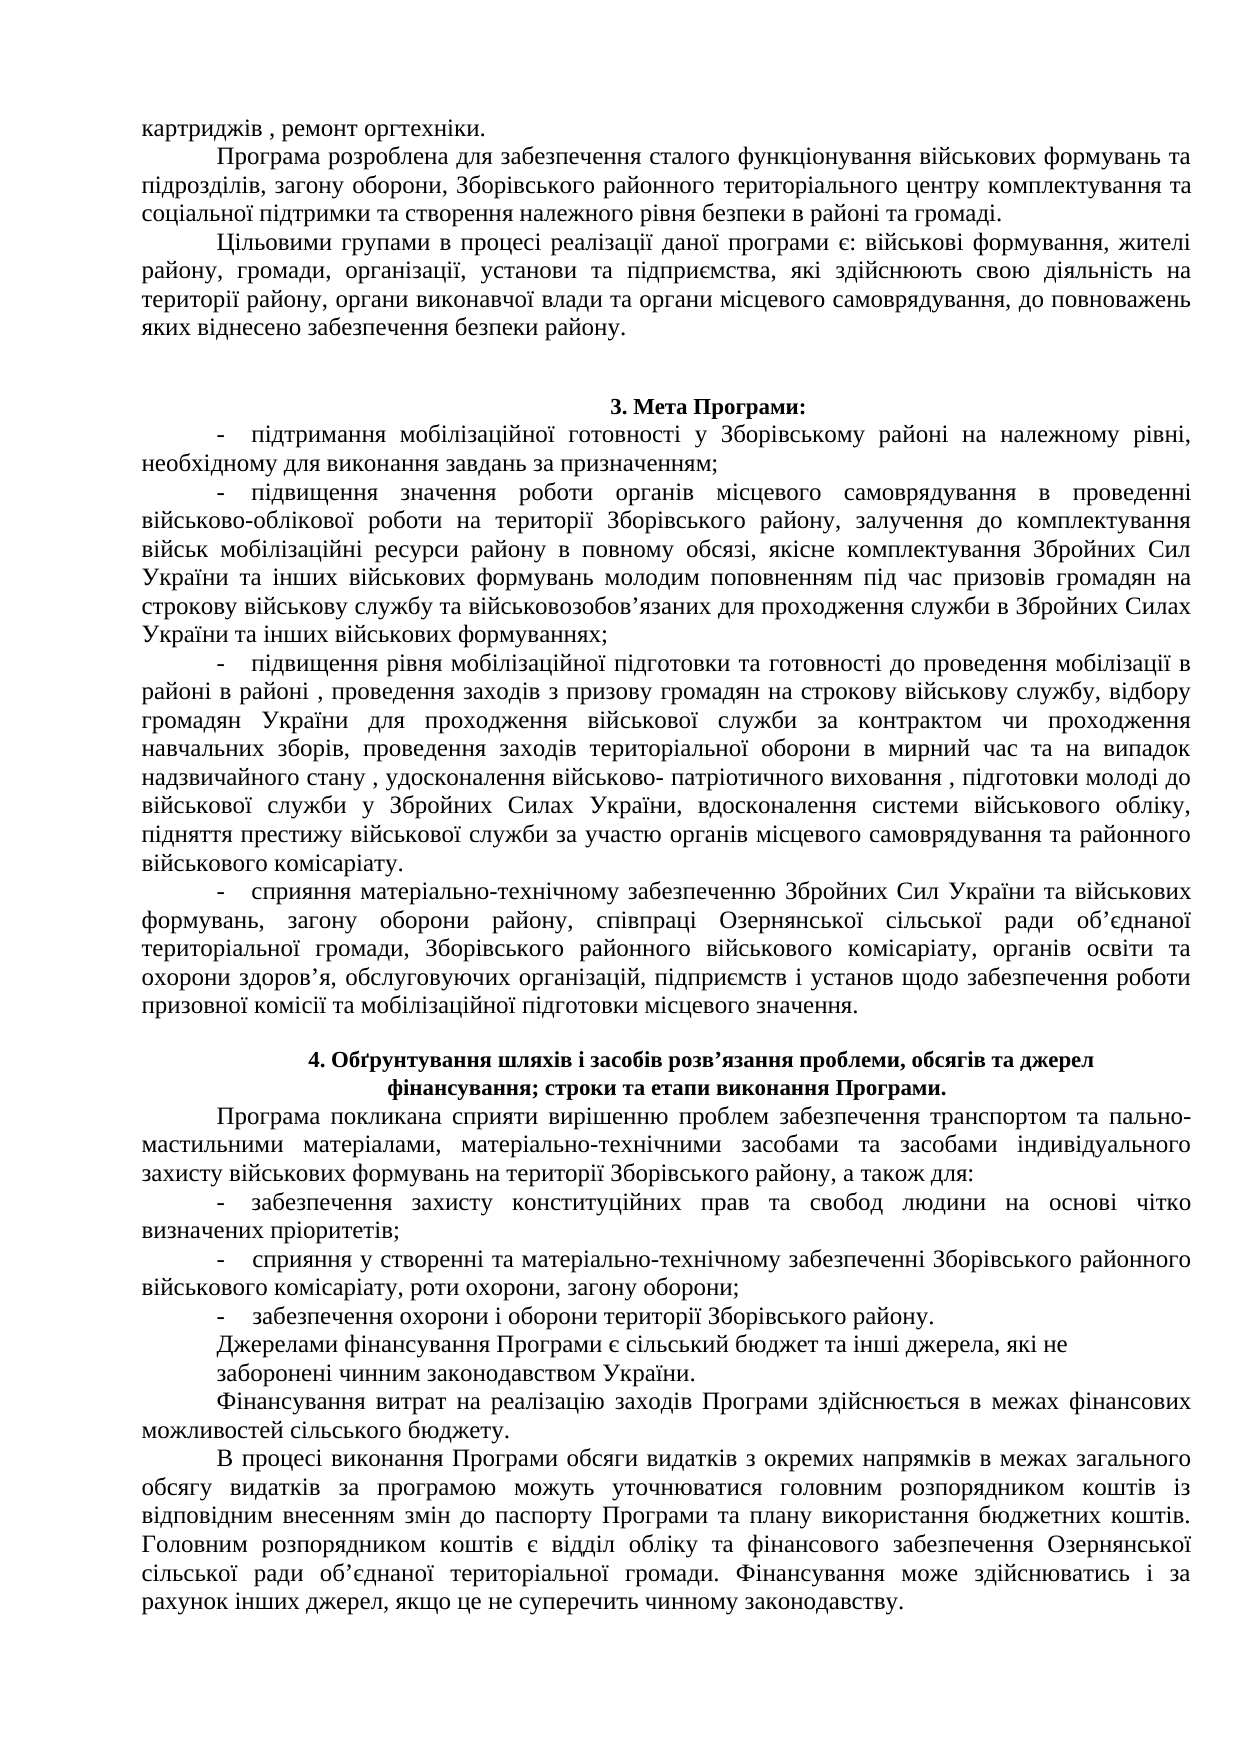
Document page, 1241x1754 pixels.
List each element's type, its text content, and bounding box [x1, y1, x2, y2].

list сприяння матеріально-технічному забезпеченню Збройних Сил України та військових формувань, загону оборони району, співпраці Озернянської сільської ради об’єднаної територіальної громади, Зборівського районного військового комісаріату, органів освіти та охорони здоров’я, обслуговуючих організацій, підприємств і установ щодо забезпечення роботи призовної комісії та мобілізаційної підготовки місцевого значення. [141, 877, 1192, 1019]
list підвищення рівня мобілізаційної підготовки та готовності до проведення мобілізації в районі в районі , проведення заходів з призову громадян на строкову військову службу, відбору громадян України для проходження військової служби за контрактом чи проходження навчальних зборів, проведення заходів територіальної оборони в мирний час та на випадок надзвичайного стану , удосконалення військово- патріотичного виховання , підготовки молоді до військової служби у Збройних Силах України, вдосконалення системи військового обліку, підняття престижу військової служби за участю органів місцевого самоврядування та районного військового комісаріату. [141, 648, 1192, 877]
text Фінансування витрат на реалізацію заходів Програми здійснюється в межах фінансових можливостей сільського бюджету. [141, 1387, 1192, 1444]
text 4. Обґрунтування шляхів і засобів розв’язання проблеми, обсягів та джерел фінансування; строки та етапи виконання Програми. [141, 1044, 1192, 1102]
list підвищення значення роботи органів місцевого самоврядування в проведенні військово-облікової роботи на території Зборівського району, залучення до комплектування військ мобілізаційні ресурси району в повному обсязі, якісне комплектування Збройних Сил України та інших військових формувань молодим поповненням під час призовів громадян на строкову військову службу та військовозобов’язаних для проходження служби в Збройних Силах України та інших військових формуваннях; [141, 477, 1192, 648]
text Джерелами фінансування Програми є сільський бюджет та інші джерела, які не [141, 1330, 1192, 1358]
list забезпечення охорони і оборони території Зборівського району. [141, 1301, 1192, 1330]
text В процесі виконання Програми обсяги видатків з окремих напрямків в межах загального обсягу видатків за програмою можуть уточнюватися головним розпорядником коштів із відповідним внесенням змін до паспорту Програми та плану використання бюджетних коштів. Головним розпорядником коштів є відділ обліку та фінансового забезпечення Озернянської сільської ради об’єднаної територіальної громади. Фінансування може здійснюватись і за рахунок інших джерел, якщо це не суперечить чинному законодавству. [141, 1444, 1192, 1615]
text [141, 113, 1192, 142]
list підтримання мобілізаційної готовності у Зборівському районі на належному рівні, необхідному для виконання завдань за призначенням; [141, 420, 1192, 477]
text Програма розроблена для забезпечення сталого функціонування військових формувань та підрозділів, загону оборони, Зборівського районного територіального центру комплектування та соціальної підтримки та створення належного рівня безпеки в районі та громаді. [141, 142, 1192, 227]
text Цільовими групами в процесі реалізації даної програми є: військові формування, жителі району, громади, організації, установи та підприємства, які здійснюють свою діяльність на території району, органи виконавчої влади та органи місцевого самоврядування, до повноважень яких віднесено забезпечення безпеки району. [141, 227, 1192, 342]
text 3. Мета Програми: [141, 392, 1206, 420]
list сприяння у створенні та матеріально-технічному забезпеченні Зборівського районного військового комісаріату, роти охорони, загону оборони; [141, 1244, 1192, 1301]
list забезпечення захисту конституційних прав та свобод людини на основі чітко визначених пріоритетів; [141, 1187, 1192, 1244]
text заборонені чинним законодавством України. [141, 1358, 1192, 1387]
text Програма покликана сприяти вирішенню проблем забезпечення транспортом та пально-мастильними матеріалами, матеріально-технічними засобами та засобами індивідуального захисту військових формувань на території Зборівського району, а також для: [141, 1102, 1192, 1187]
